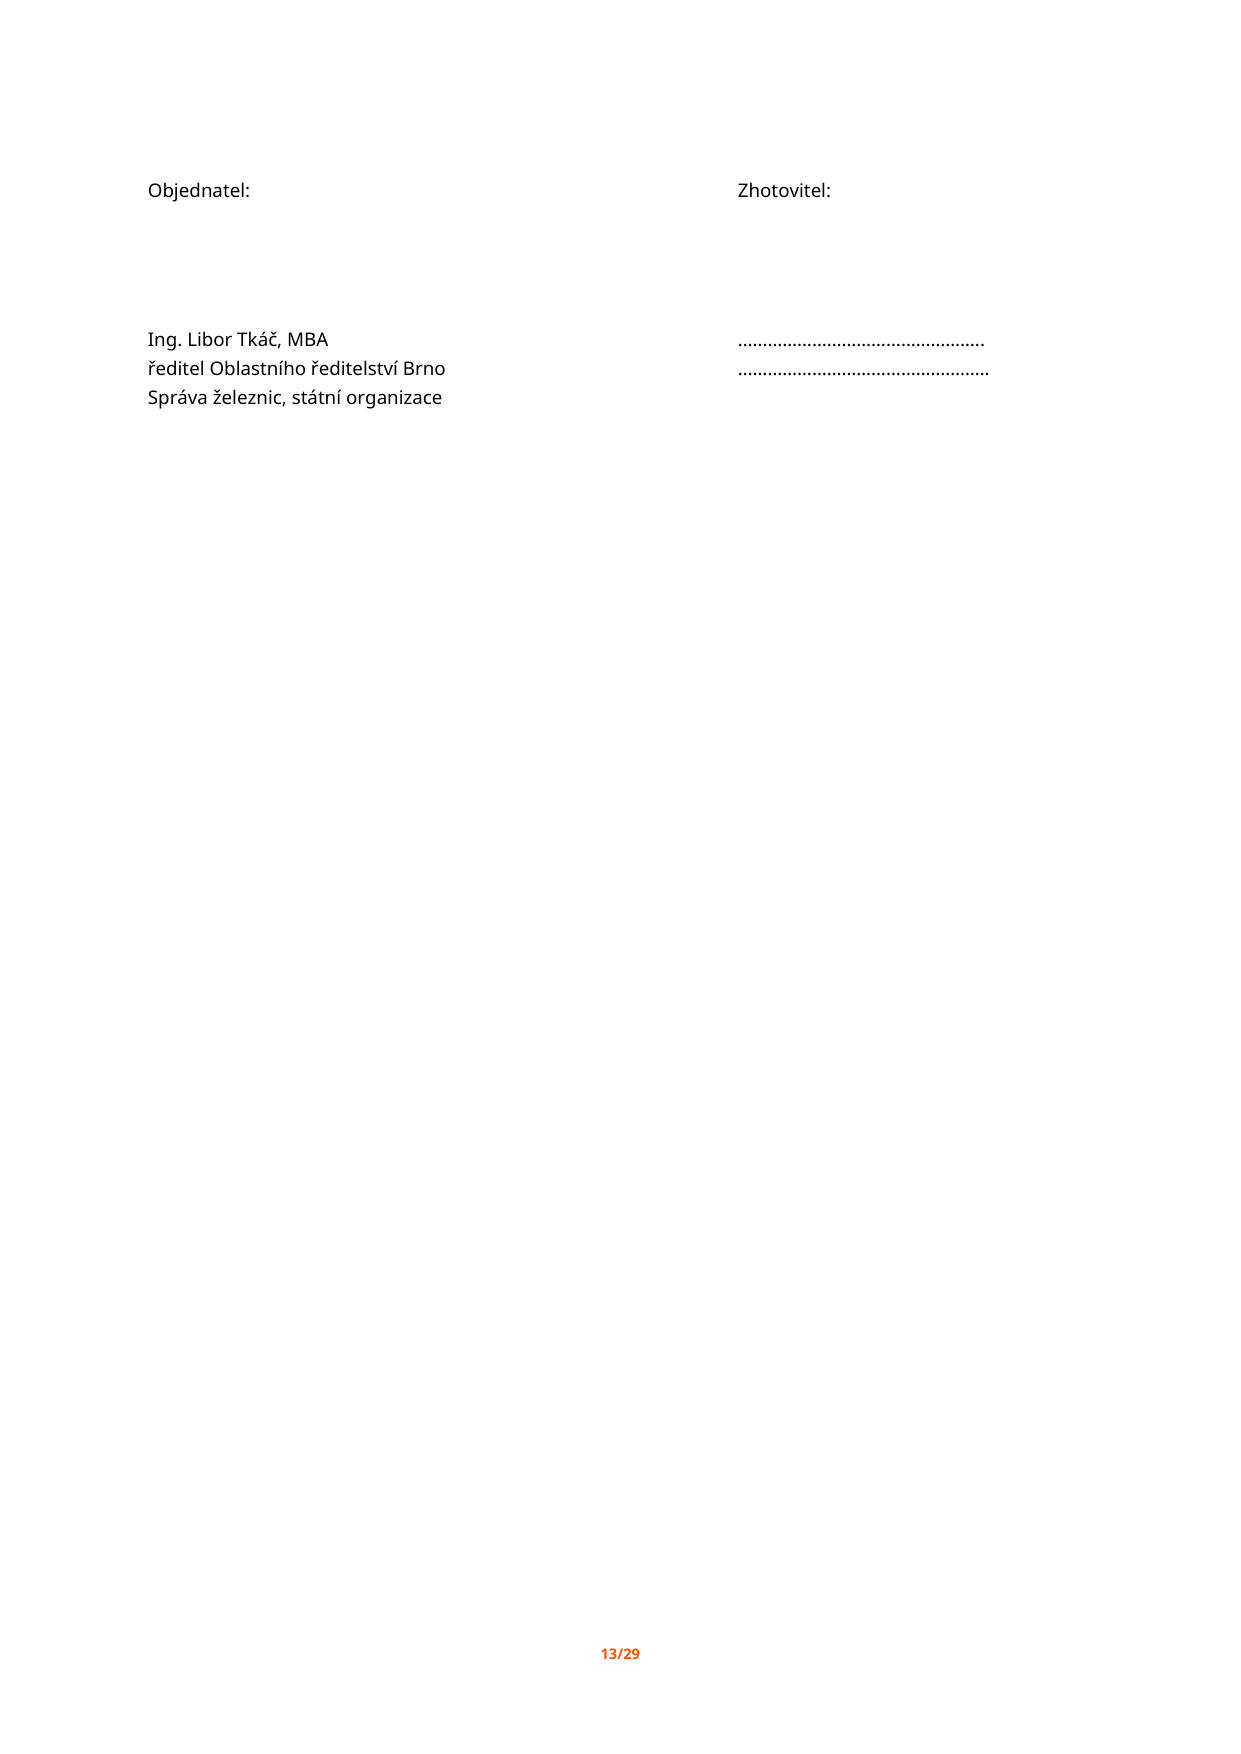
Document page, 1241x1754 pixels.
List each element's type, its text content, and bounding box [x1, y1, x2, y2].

text Ing. Libor Tkáč, MBA ………………………………………….. [148, 326, 1093, 352]
text Správa železnic, státní organizace [148, 385, 1093, 410]
text ředitel Oblastního ředitelství Brno …………………………………………… [148, 355, 1093, 381]
text Objednatel: Zhotovitel: [148, 177, 1093, 202]
